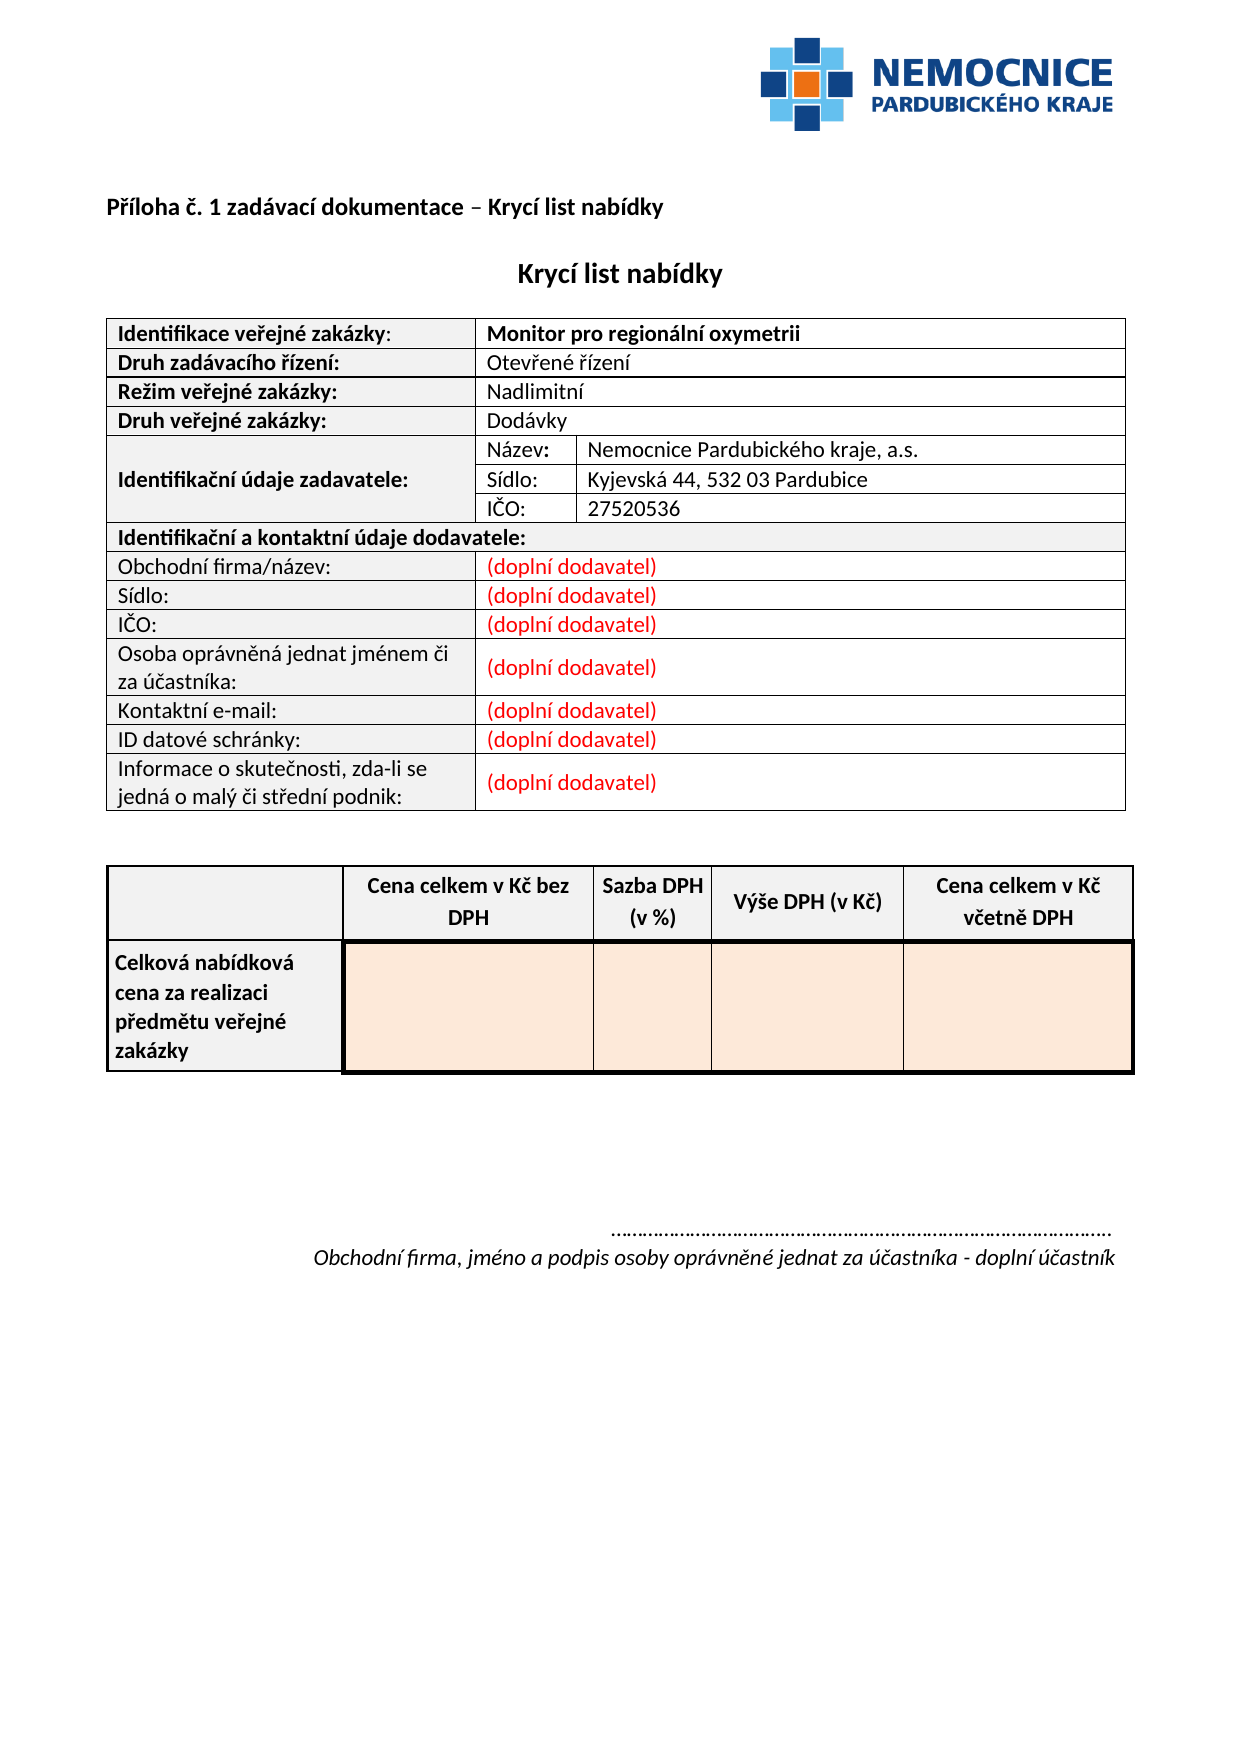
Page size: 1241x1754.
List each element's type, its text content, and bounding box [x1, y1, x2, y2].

table_cell Identifikační a kontaktní údaje dodavatele: [107, 523, 1125, 551]
table_cell Identifikační údaje zadavatele: [107, 436, 475, 522]
table_cell Sídlo: [107, 581, 475, 609]
table_cell Druh veřejné zakázky: [107, 407, 475, 434]
table_header Cena celkem v Kč bez DPH [344, 867, 593, 939]
table_cell Název: [476, 436, 576, 464]
table_cell (doplní dodavatel) [476, 581, 1125, 609]
table_cell Celková nabídková cena za realizaci předmětu veřejné zakázky [109, 941, 341, 1070]
table_cell (doplní dodavatel) [476, 696, 1125, 724]
table_header Výše DPH (v Kč) [712, 867, 903, 939]
table_cell (doplní dodavatel) [476, 610, 1125, 638]
table_header Cena celkem v Kč včetně DPH [904, 867, 1132, 939]
table_cell Dodávky [476, 407, 1125, 434]
table_cell Nemocnice Pardubického kraje, a.s. [577, 436, 1125, 464]
table_cell Kyjevská 44, 532 03 Pardubice [577, 465, 1125, 493]
text Obchodní firma, jméno a podpis osoby oprávněné jednat za účastníka - doplní účastník [106, 1243, 1134, 1271]
table_cell IČO: [107, 610, 475, 638]
table_cell [712, 944, 903, 1070]
table_cell [594, 944, 711, 1070]
table_header [109, 867, 342, 939]
table_cell Obchodní firma/název: [107, 552, 475, 580]
table_cell ID datové schránky: [107, 725, 475, 753]
table_cell [346, 944, 593, 1070]
table_header Sazba DPH (v %) [594, 867, 711, 939]
table_cell (doplní dodavatel) [476, 552, 1125, 580]
text Krycí list nabídky [106, 255, 1134, 290]
table_cell [904, 944, 1131, 1070]
table_cell Kontaktní e-mail: [107, 696, 475, 724]
table_header Identifikace veřejné zakázky: [107, 319, 475, 347]
table_cell Otevřené řízení [476, 349, 1125, 376]
table_cell Režim veřejné zakázky: [107, 378, 475, 406]
table_cell Informace o skutečnosti, zda-li se jedná o malý či střední podnik: [107, 754, 475, 810]
table_cell Osoba oprávněná jednat jménem či za účastníka: [107, 639, 475, 695]
text Příloha č. 1 zadávací dokumentace – Krycí list nabídky [106, 191, 1134, 222]
text ………………………………………………………………………………….. [106, 1214, 1134, 1243]
table_cell (doplní dodavatel) [476, 639, 1125, 695]
table_header Monitor pro regionální oxymetrii [476, 319, 1125, 347]
table_cell Sídlo: [476, 465, 576, 493]
picture [759, 37, 1113, 132]
table_cell Nadlimitní [476, 378, 1125, 406]
table_cell 27520536 [577, 494, 1125, 522]
table_cell IČO: [476, 494, 576, 522]
table_cell (doplní dodavatel) [476, 754, 1125, 810]
table_cell Druh zadávacího řízení: [107, 349, 475, 376]
table_cell (doplní dodavatel) [476, 725, 1125, 753]
